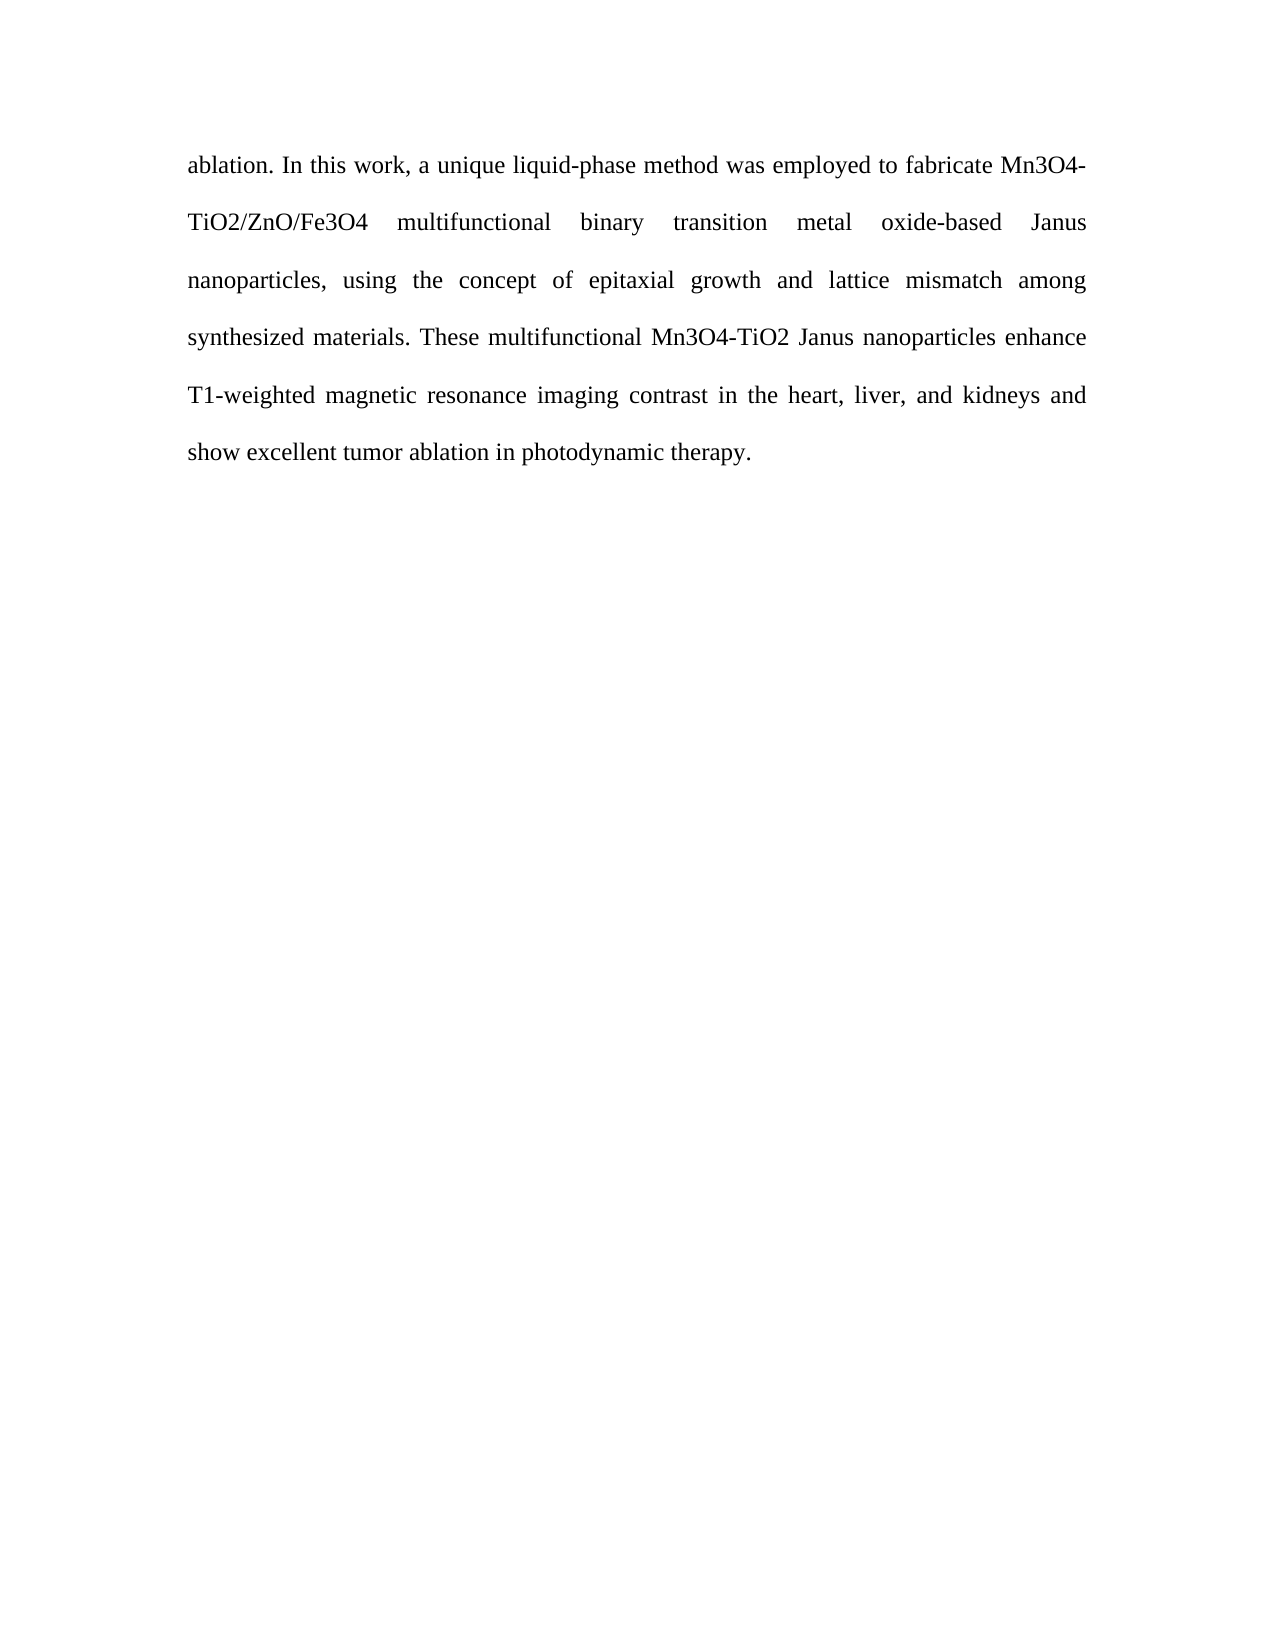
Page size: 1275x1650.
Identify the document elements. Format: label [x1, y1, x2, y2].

text [187, 150, 1087, 466]
